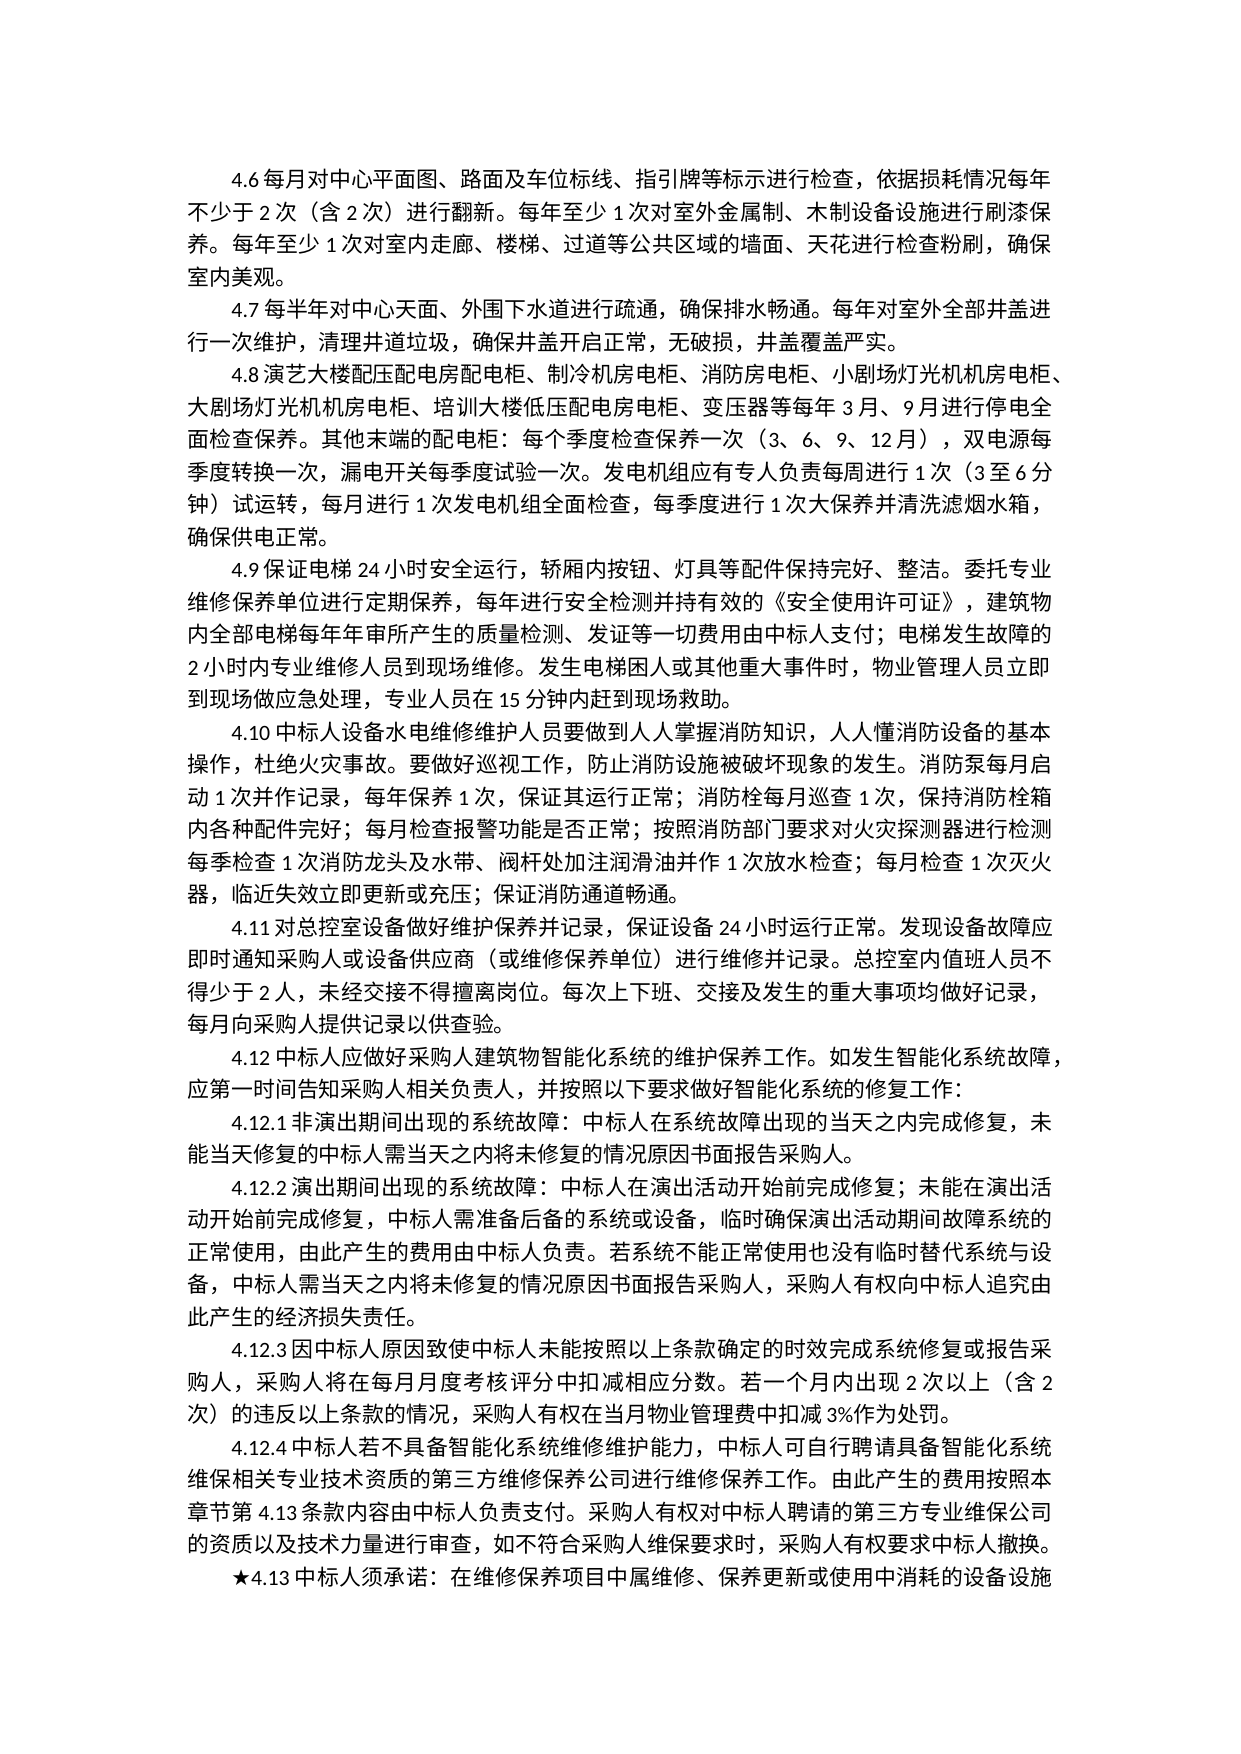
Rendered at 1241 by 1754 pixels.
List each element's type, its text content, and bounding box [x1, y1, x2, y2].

text 4.6每月对中心平面图、路面及车位标线、指引牌等标示进行检查，依据损耗情况每年不少于2次（含2次）进行翻新。每年至少1次对室外金属制、木制设备设施进行刷漆保养。每年至少1次对室内走廊、楼梯、过道等公共区域的墙面、天花进行检查粉刷，确保室内美观。 [187, 162, 1053, 292]
text 4.7 每半年对中心天面、外围下水道进行疏通，确保排水畅通。每年对室外全部井盖进行一次维护，清理井道垃圾，确保井盖开启正常，无破损，井盖覆盖严实。 [187, 292, 1053, 357]
text 4.12.4中标人若不具备智能化系统维修维护能力，中标人可自行聘请具备智能化系统维保相关专业技术资质的第三方维修保养公司进行维修保养工作。由此产生的费用按照本章节第4.13条款内容由中标人负责支付。采购人有权对中标人聘请的第三方专业维保公司的资质以及技术力量进行审查，如不符合采购人维保要求时，采购人有权要求中标人撤换。 [187, 1429, 1053, 1559]
text 4.8演艺大楼配压配电房配电柜、制冷机房电柜、消防房电柜、小剧场灯光机机房电柜、大剧场灯光机机房电柜、培训大楼低压配电房电柜、变压器等每年3月、9月进行停电全面检查保养。其他末端的配电柜：每个季度检查保养一次（3、6、9、12月），双电源每季度转换一次，漏电开关每季度试验一次。发电机组应有专人负责每周进行1次（3至6分钟）试运转，每月进行1次发电机组全面检查，每季度进行1次大保养并清洗滤烟水箱，确保供电正常。 [187, 357, 1053, 552]
text 4.12.1非演出期间出现的系统故障：中标人在系统故障出现的当天之内完成修复，未能当天修复的中标人需当天之内将未修复的情况原因书面报告采购人。 [187, 1104, 1053, 1169]
text 4.12.2演出期间出现的系统故障：中标人在演出活动开始前完成修复；未能在演出活动开始前完成修复，中标人需准备后备的系统或设备，临时确保演出活动期间故障系统的正常使用，由此产生的费用由中标人负责。若系统不能正常使用也没有临时替代系统与设备，中标人需当天之内将未修复的情况原因书面报告采购人，采购人有权向中标人追究由此产生的经济损失责任。 [187, 1169, 1053, 1332]
text 4.12.3因中标人原因致使中标人未能按照以上条款确定的时效完成系统修复或报告采购人，采购人将在每月月度考核评分中扣减相应分数。若一个月内出现2次以上（含2次）的违反以上条款的情况，采购人有权在当月物业管理费中扣减3%作为处罚。 [187, 1332, 1053, 1429]
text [187, 1559, 1053, 1592]
text 4.9保证电梯24小时安全运行，轿厢内按钮、灯具等配件保持完好、整洁。委托专业维修保养单位进行定期保养，每年进行安全检测并持有效的《安全使用许可证》，建筑物内全部电梯每年年审所产生的质量检测、发证等一切费用由中标人支付；电梯发生故障的，2小时内专业维修人员到现场维修。发生电梯困人或其他重大事件时，物业管理人员立即到现场做应急处理，专业人员在15分钟内赶到现场救助。 [187, 552, 1053, 714]
text 4.12中标人应做好采购人建筑物智能化系统的维护保养工作。如发生智能化系统故障，应第一时间告知采购人相关负责人，并按照以下要求做好智能化系统的修复工作： [187, 1039, 1053, 1104]
text 4.11对总控室设备做好维护保养并记录，保证设备24小时运行正常。发现设备故障应即时通知采购人或设备供应商（或维修保养单位）进行维修并记录。总控室内值班人员不得少于2人，未经交接不得擅离岗位。每次上下班、交接及发生的重大事项均做好记录，每月向采购人提供记录以供查验。 [187, 909, 1053, 1039]
text 4.10中标人设备水电维修维护人员要做到人人掌握消防知识，人人懂消防设备的基本操作，杜绝火灾事故。要做好巡视工作，防止消防设施被破坏现象的发生。消防泵每月启动1次并作记录，每年保养1次，保证其运行正常；消防栓每月巡查1次，保持消防栓箱内各种配件完好；每月检查报警功能是否正常；按照消防部门要求对火灾探测器进行检测；每季检查1次消防龙头及水带、阀杆处加注润滑油并作1次放水检查；每月检查1次灭火器，临近失效立即更新或充压；保证消防通道畅通。 [187, 714, 1053, 909]
